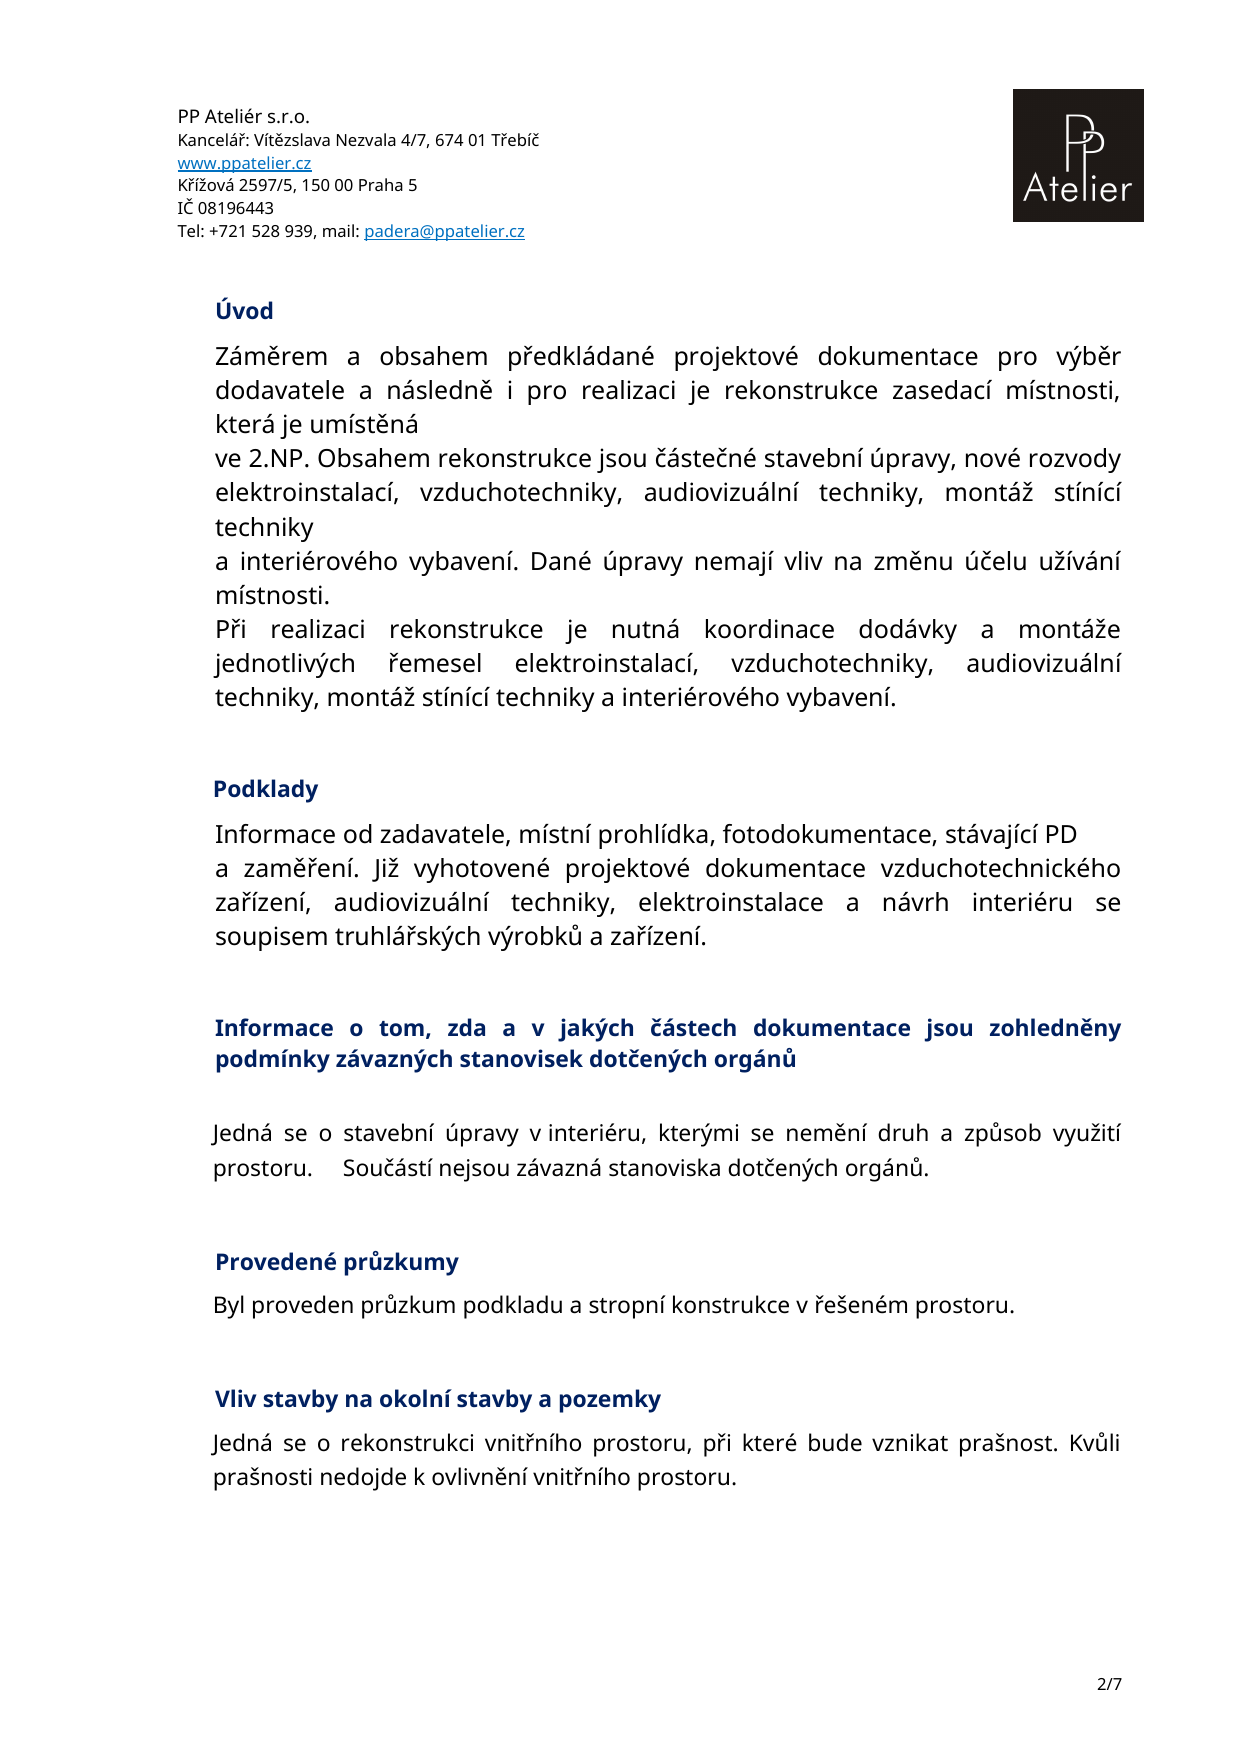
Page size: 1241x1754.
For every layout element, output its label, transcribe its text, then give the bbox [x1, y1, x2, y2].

picture [1012, 89, 1144, 221]
text Jedná se o rekonstrukci vnitřního prostoru, při které bude vznikat prašnost. Kvůli prašnosti nedojde k ovlivnění vnitřního prostoru. [213, 1427, 1122, 1492]
list a interiérového vybavení. Dané úpravy nemají vliv na změnu účelu užívání místnosti. [215, 543, 1122, 611]
list ve 2.NP. Obsahem rekonstrukce jsou částečné stavební úpravy, nové rozvody elektroinstalací, vzduchotechniky, audiovizuální techniky, montáž stínící techniky [215, 441, 1122, 543]
list a zaměření. Již vyhotovené projektové dokumentace vzduchotechnického zařízení, audiovizuální techniky, elektroinstalace a návrh interiéru se soupisem truhlářských výrobků a zařízení. [215, 850, 1122, 953]
subtitle Úvod [215, 295, 1122, 326]
list Při realizaci rekonstrukce je nutná koordinace dodávky a montáže jednotlivých řemesel elektroinstalací, vzduchotechniky, audiovizuální techniky, montáž stínící techniky a interiérového vybavení. [215, 611, 1122, 713]
text Jedná se o stavební úpravy v interiéru, kterými se nemění druh a způsob využití prostoru. Součástí nejsou závazná stanoviska dotčených orgánů. [213, 1117, 1122, 1183]
text Byl proveden průzkum podkladu a stropní konstrukce v řešeném prostoru. [177, 1289, 1122, 1321]
subtitle Podklady [177, 773, 1122, 804]
subtitle Vliv stavby na okolní stavby a pozemky [215, 1383, 1122, 1414]
subtitle Provedené průzkumy [215, 1246, 1122, 1277]
list Záměrem a obsahem předkládané projektové dokumentace pro výběr dodavatele a následně i pro realizaci je rekonstrukce zasedací místnosti, která je umístěná [215, 339, 1122, 441]
subtitle Informace o tom, zda a v jakých částech dokumentace jsou zohledněny podmínky závazných stanovisek dotčených orgánů [215, 1012, 1122, 1074]
list Informace od zadavatele, místní prohlídka, fotodokumentace, stávající PD [215, 816, 1122, 850]
